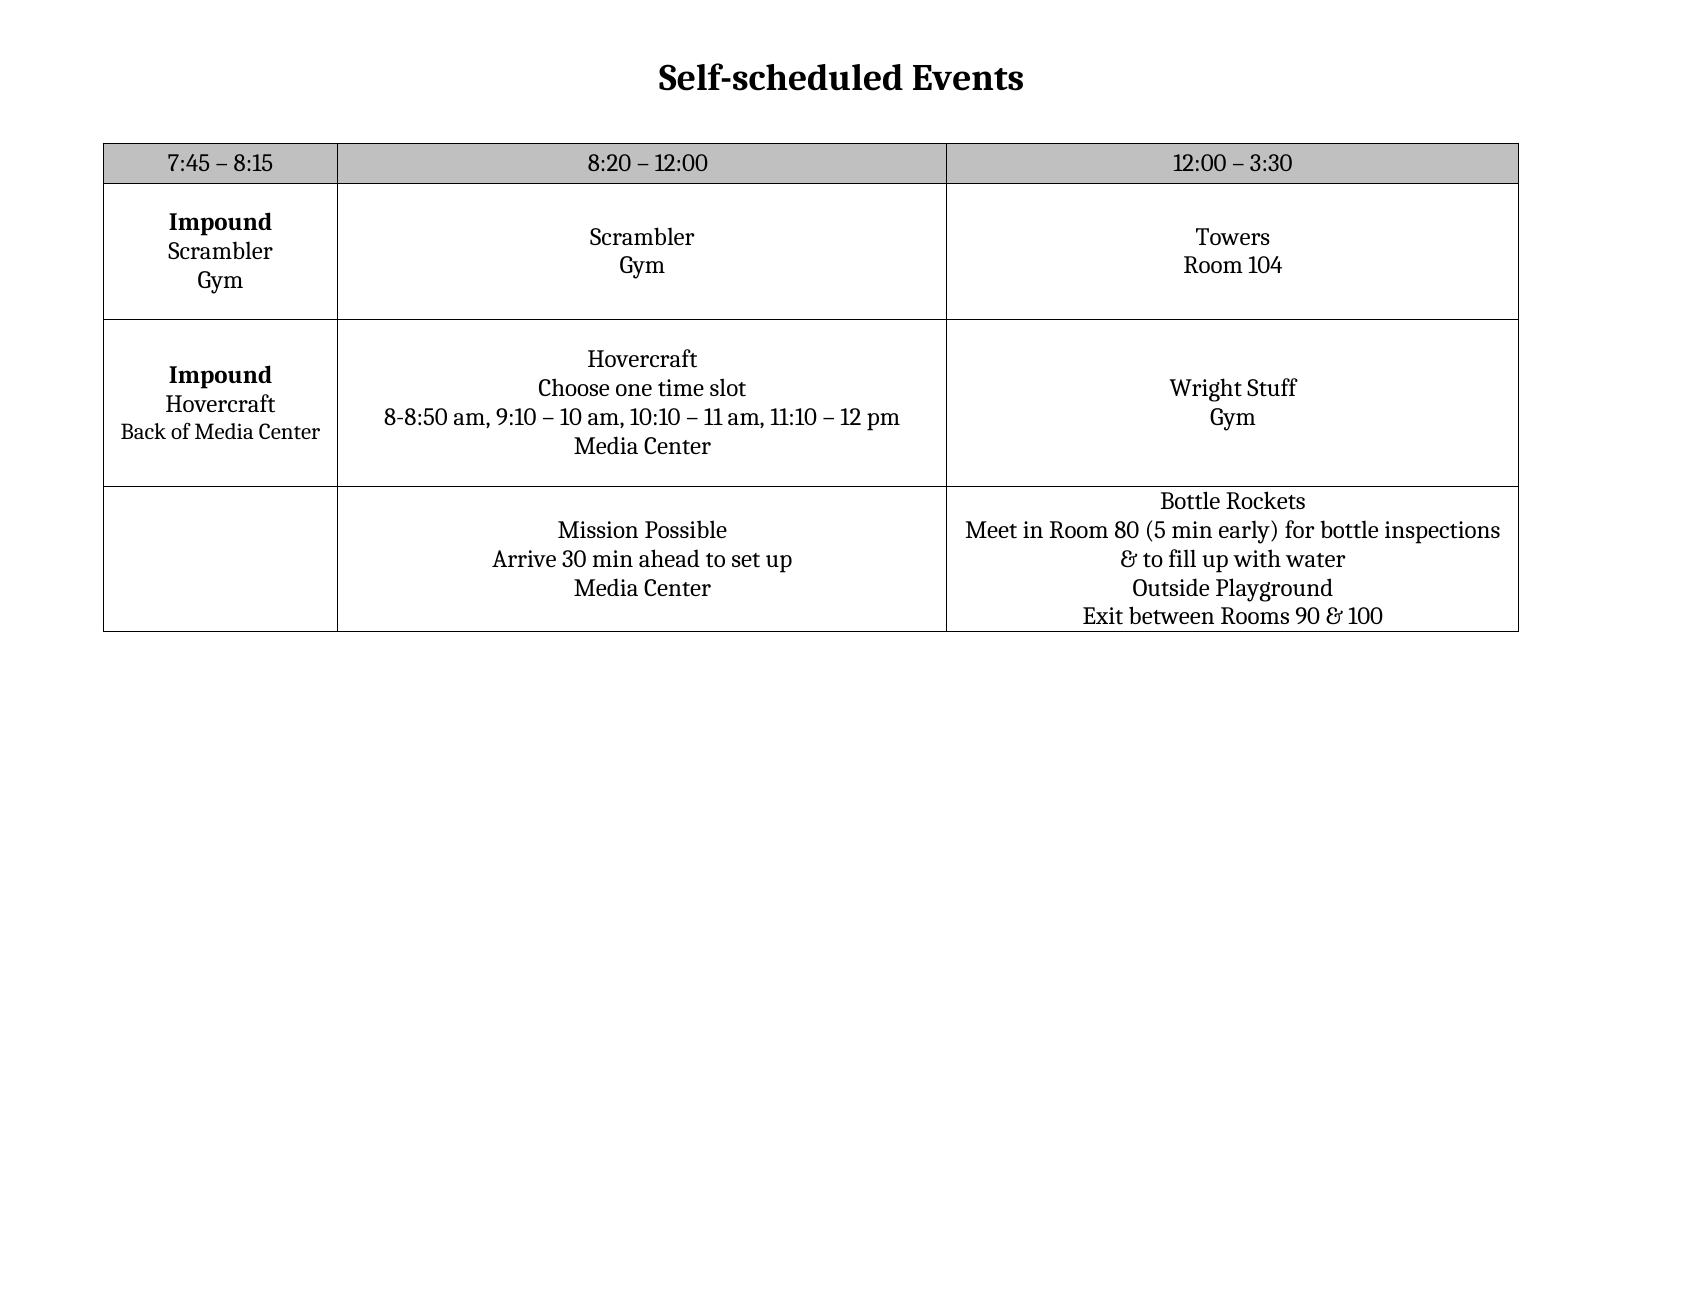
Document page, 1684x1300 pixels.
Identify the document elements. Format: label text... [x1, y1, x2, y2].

table_cell Bottle Rockets Meet in Room 80 (5 min early) for bottle inspections & to fill up with water Outside Playground Exit between Rooms 90 & 100 [947, 487, 1518, 631]
table_header 12:00 – 3:30 [947, 144, 1518, 183]
table_header 7:45 – 8:15 [104, 144, 337, 183]
table_cell Wright Stuff Gym [947, 320, 1518, 486]
table_cell [104, 487, 337, 631]
table_cell Hovercraft Choose one time slot 8-8:50 am, 9:10 – 10 am, 10:10 – 11 am, 11:10 – 12 pm Media Center [338, 320, 946, 486]
table_cell Scrambler Gym [338, 184, 946, 318]
table_cell Impound Hovercraft Back of Media Center [104, 320, 337, 486]
table_cell Towers Room 104 [947, 184, 1518, 318]
table_cell Mission Possible Arrive 30 min ahead to set up Media Center [338, 487, 946, 631]
text Self-scheduled Events [150, 56, 1533, 99]
table_header 8:20 – 12:00 [338, 144, 946, 183]
table_cell Impound Scrambler Gym [104, 184, 337, 318]
